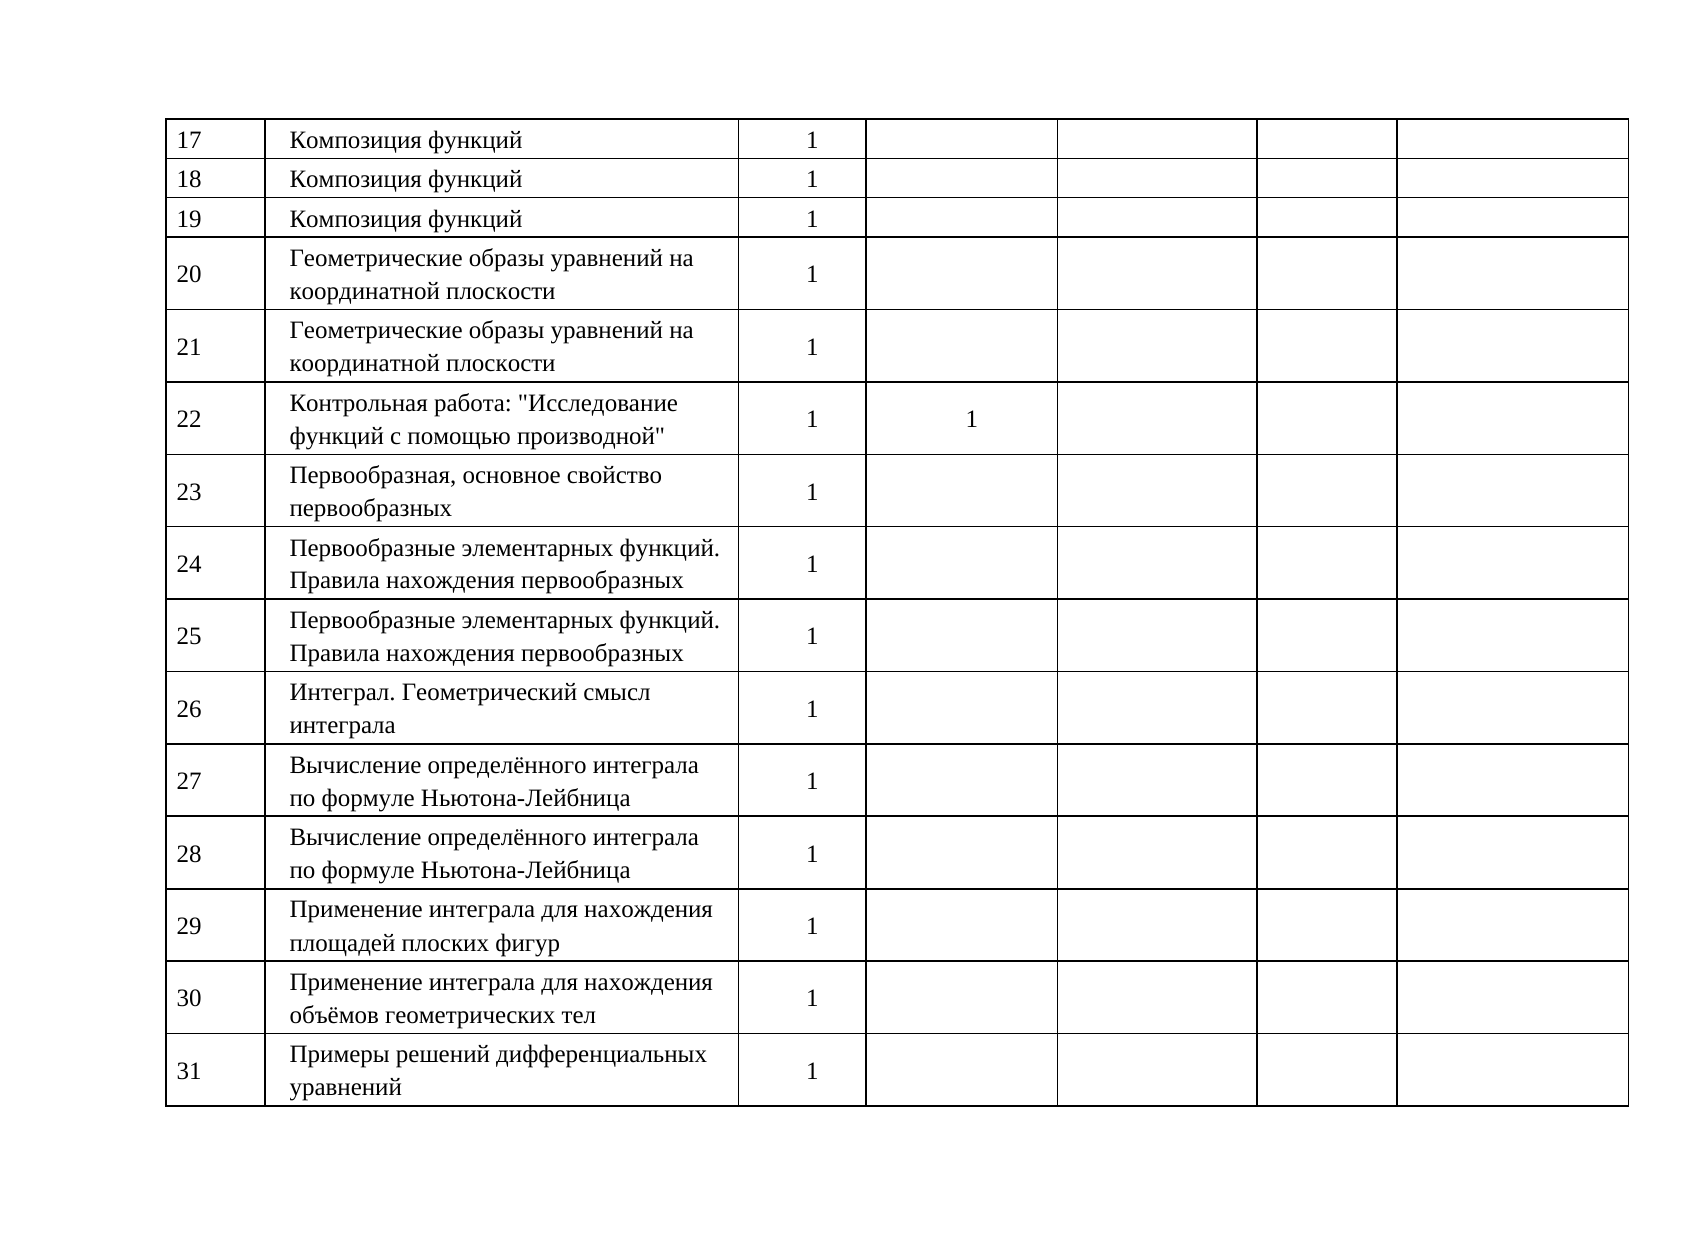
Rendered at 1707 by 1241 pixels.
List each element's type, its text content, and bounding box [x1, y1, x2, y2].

table_cell 1 [739, 310, 865, 381]
table_cell [1058, 238, 1256, 309]
table_cell [1058, 455, 1256, 526]
table_cell [1258, 383, 1396, 453]
table_cell [867, 745, 1057, 815]
table_cell 23 [167, 455, 264, 526]
table_cell [1058, 672, 1256, 743]
table_cell [1058, 120, 1256, 157]
table_cell Вычисление определённого интеграла по формуле Ньютона-Лейбница [266, 817, 738, 888]
table_cell 1 [739, 527, 865, 598]
table_cell [1258, 1034, 1396, 1105]
table_cell [1058, 817, 1256, 888]
table_cell 1 [739, 383, 865, 453]
table_cell [1258, 817, 1396, 888]
table_cell [1258, 600, 1396, 671]
table_cell [1058, 383, 1256, 453]
table_cell [1058, 600, 1256, 671]
table_cell [1398, 672, 1628, 743]
table_cell [1258, 527, 1396, 598]
table_cell Применение интеграла для нахождения площадей плоских фигур [266, 890, 738, 960]
table_cell 29 [167, 890, 264, 960]
table_cell [1398, 962, 1628, 1033]
table_cell [867, 310, 1057, 381]
table_cell Первообразные элементарных функций. Правила нахождения первообразных [266, 600, 738, 671]
table_cell [1258, 745, 1396, 815]
table_cell [1058, 745, 1256, 815]
table_cell 1 [739, 159, 865, 197]
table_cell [266, 1034, 738, 1105]
table_cell [867, 455, 1057, 526]
table_cell [1398, 527, 1628, 598]
table_cell 1 [739, 672, 865, 743]
table_cell Интеграл. Геометрический смысл интеграла [266, 672, 738, 743]
table_cell 17 [167, 120, 264, 157]
table_cell [867, 672, 1057, 743]
table_cell [1398, 238, 1628, 309]
table_cell 20 [167, 238, 264, 309]
table_cell Композиция функций [266, 159, 738, 197]
table_cell [1258, 962, 1396, 1033]
table_cell [867, 527, 1057, 598]
table_cell [867, 962, 1057, 1033]
table_cell [867, 817, 1057, 888]
table_cell 28 [167, 817, 264, 888]
table_cell 1 [739, 238, 865, 309]
table_cell [1398, 159, 1628, 197]
table_cell [867, 120, 1057, 157]
table_cell [1398, 890, 1628, 960]
table_cell [867, 1034, 1057, 1105]
table_cell 1 [739, 745, 865, 815]
table_cell 1 [739, 890, 865, 960]
table_cell [1398, 198, 1628, 236]
table_cell [1058, 310, 1256, 381]
table_cell 1 [739, 120, 865, 157]
table_cell [1058, 962, 1256, 1033]
table_cell [1258, 198, 1396, 236]
table_cell [1258, 310, 1396, 381]
table_cell Контрольная работа: "Исследование функций с помощью производной" [266, 383, 738, 453]
table_cell [1398, 600, 1628, 671]
table_cell 25 [167, 600, 264, 671]
table_cell 1 [739, 1034, 865, 1105]
table_cell [1398, 745, 1628, 815]
table_cell [1398, 1034, 1628, 1105]
table_cell 1 [867, 383, 1057, 453]
table_cell Первообразные элементарных функций. Правила нахождения первообразных [266, 527, 738, 598]
table_cell 26 [167, 672, 264, 743]
table_cell [1058, 198, 1256, 236]
table_cell [1258, 890, 1396, 960]
table_cell 24 [167, 527, 264, 598]
table_cell 1 [739, 198, 865, 236]
table_cell Первообразная, основное свойство первообразных [266, 455, 738, 526]
table_cell [1398, 817, 1628, 888]
table_cell [1058, 1034, 1256, 1105]
table_cell 31 [167, 1034, 264, 1105]
table_cell [1258, 238, 1396, 309]
table_cell 27 [167, 745, 264, 815]
table_cell Композиция функций [266, 198, 738, 236]
table_cell [1258, 672, 1396, 743]
table_cell [1258, 120, 1396, 157]
table_cell [1058, 890, 1256, 960]
table_cell [867, 600, 1057, 671]
table_cell [1398, 383, 1628, 453]
table_cell Вычисление определённого интеграла по формуле Ньютона-Лейбница [266, 745, 738, 815]
table_cell 1 [739, 817, 865, 888]
table_cell 18 [167, 159, 264, 197]
table_cell [867, 890, 1057, 960]
table_cell Композиция функций [266, 120, 738, 157]
table_cell [1058, 159, 1256, 197]
table_cell [867, 159, 1057, 197]
table_cell [867, 238, 1057, 309]
table_cell Геометрические образы уравнений на координатной плоскости [266, 238, 738, 309]
table_cell 22 [167, 383, 264, 453]
table_cell [867, 198, 1057, 236]
table_cell 1 [739, 600, 865, 671]
table_cell 21 [167, 310, 264, 381]
table_cell Применение интеграла для нахождения объёмов геометрических тел [266, 962, 738, 1033]
table_cell 1 [739, 962, 865, 1033]
table_cell [1258, 159, 1396, 197]
table_cell [1058, 527, 1256, 598]
table_cell 30 [167, 962, 264, 1033]
table_cell [1398, 455, 1628, 526]
table_cell 1 [739, 455, 865, 526]
table_cell [1258, 455, 1396, 526]
table_cell [1398, 120, 1628, 157]
table_cell Геометрические образы уравнений на координатной плоскости [266, 310, 738, 381]
table_cell 19 [167, 198, 264, 236]
table_cell [1398, 310, 1628, 381]
